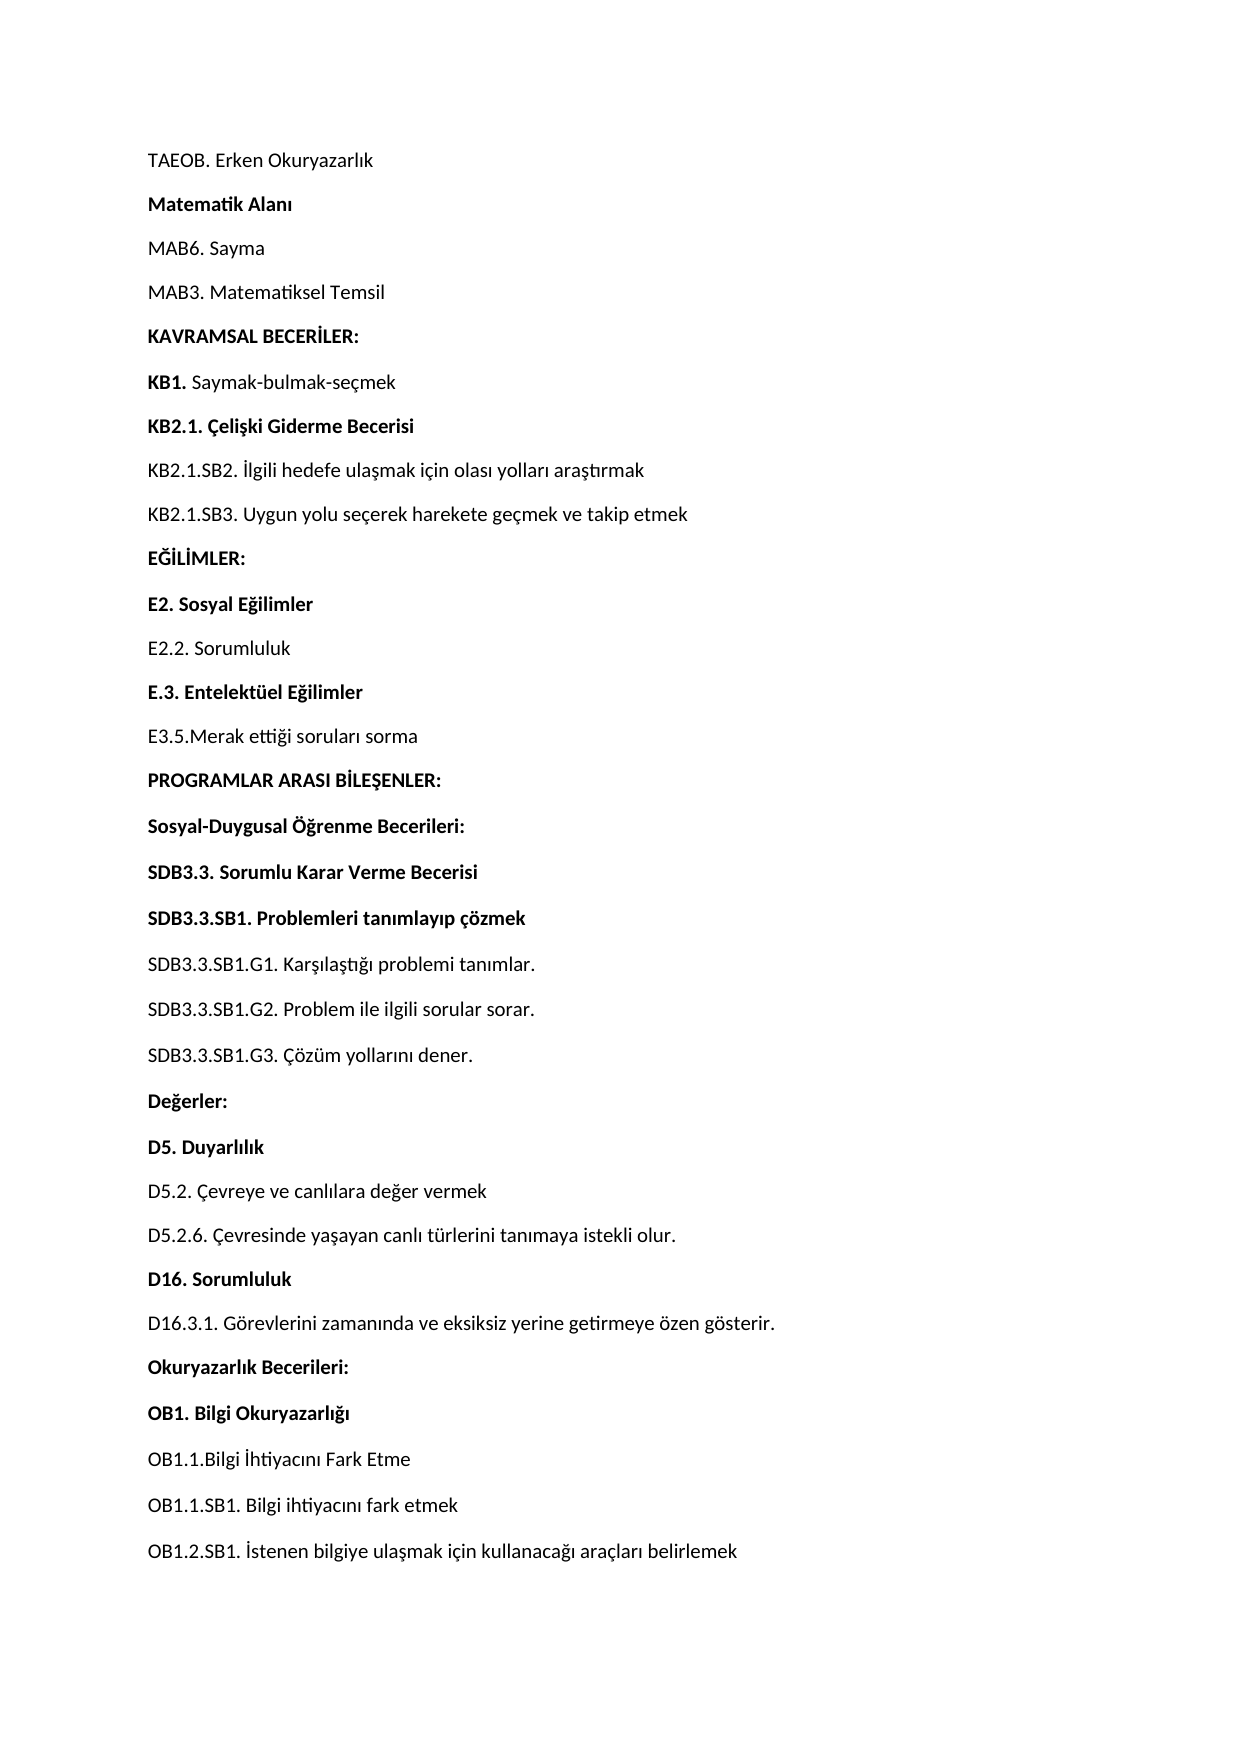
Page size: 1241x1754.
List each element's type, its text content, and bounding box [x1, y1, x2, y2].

text OB1.1.Bilgi İhtiyacını Fark Etme [148, 1446, 1093, 1472]
text E.3. Entelektüel Eğilimler [148, 679, 1093, 705]
text MAB6. Sayma [148, 235, 1093, 261]
text SDB3.3.SB1.G2. Problem ile ilgili sorular sorar. [148, 997, 1093, 1022]
text D16.3.1. Görevlerini zamanında ve eksiksiz yerine getirmeye özen gösterir. [148, 1310, 1093, 1336]
text KAVRAMSAL BECERİLER: [148, 323, 1093, 349]
text SDB3.3. Sorumlu Karar Verme Becerisi [148, 859, 1093, 884]
text SDB3.3.SB1.G1. Karşılaştığı problemi tanımlar. [148, 951, 1093, 976]
text KB1. Saymak-bulmak-seçmek [148, 369, 1093, 394]
text OB1. Bilgi Okuryazarlığı [148, 1400, 1093, 1426]
text OB1.1.SB1. Bilgi ihtiyacını fark etmek [148, 1492, 1093, 1517]
text PROGRAMLAR ARASI BİLEŞENLER: [148, 767, 1093, 793]
text SDB3.3.SB1.G3. Çözüm yollarını dener. [148, 1042, 1093, 1068]
text EĞİLİMLER: [148, 545, 1093, 571]
text KB2.1.SB3. Uygun yolu seçerek harekete geçmek ve takip etmek [148, 501, 1093, 527]
text D5.2. Çevreye ve canlılara değer vermek [148, 1178, 1093, 1204]
text SDB3.3.SB1. Problemleri tanımlayıp çözmek [148, 905, 1093, 930]
text D5.2.6. Çevresinde yaşayan canlı türlerini tanımaya istekli olur. [148, 1222, 1093, 1248]
text KB2.1.SB2. İlgili hedefe ulaşmak için olası yolları araştırmak [148, 457, 1093, 483]
text E2.2. Sorumluluk [148, 635, 1093, 661]
text E2. Sosyal Eğilimler [148, 591, 1093, 617]
text Sosyal-Duygusal Öğrenme Becerileri: [148, 813, 1093, 839]
text Değerler: [148, 1088, 1093, 1114]
text Matematik Alanı [148, 191, 1093, 217]
text Okuryazarlık Becerileri: [148, 1354, 1093, 1380]
text E3.5.Merak ettiği soruları sorma [148, 723, 1093, 749]
text OB1.2.SB1. İstenen bilgiye ulaşmak için kullanacağı araçları belirlemek [148, 1538, 1093, 1563]
text D16. Sorumluluk [148, 1266, 1093, 1292]
text D5. Duyarlılık [148, 1134, 1093, 1159]
text TAEOB. Erken Okuryazarlık [148, 148, 1093, 173]
text KB2.1. Çelişki Giderme Becerisi [148, 413, 1093, 439]
text MAB3. Matematiksel Temsil [148, 279, 1093, 305]
